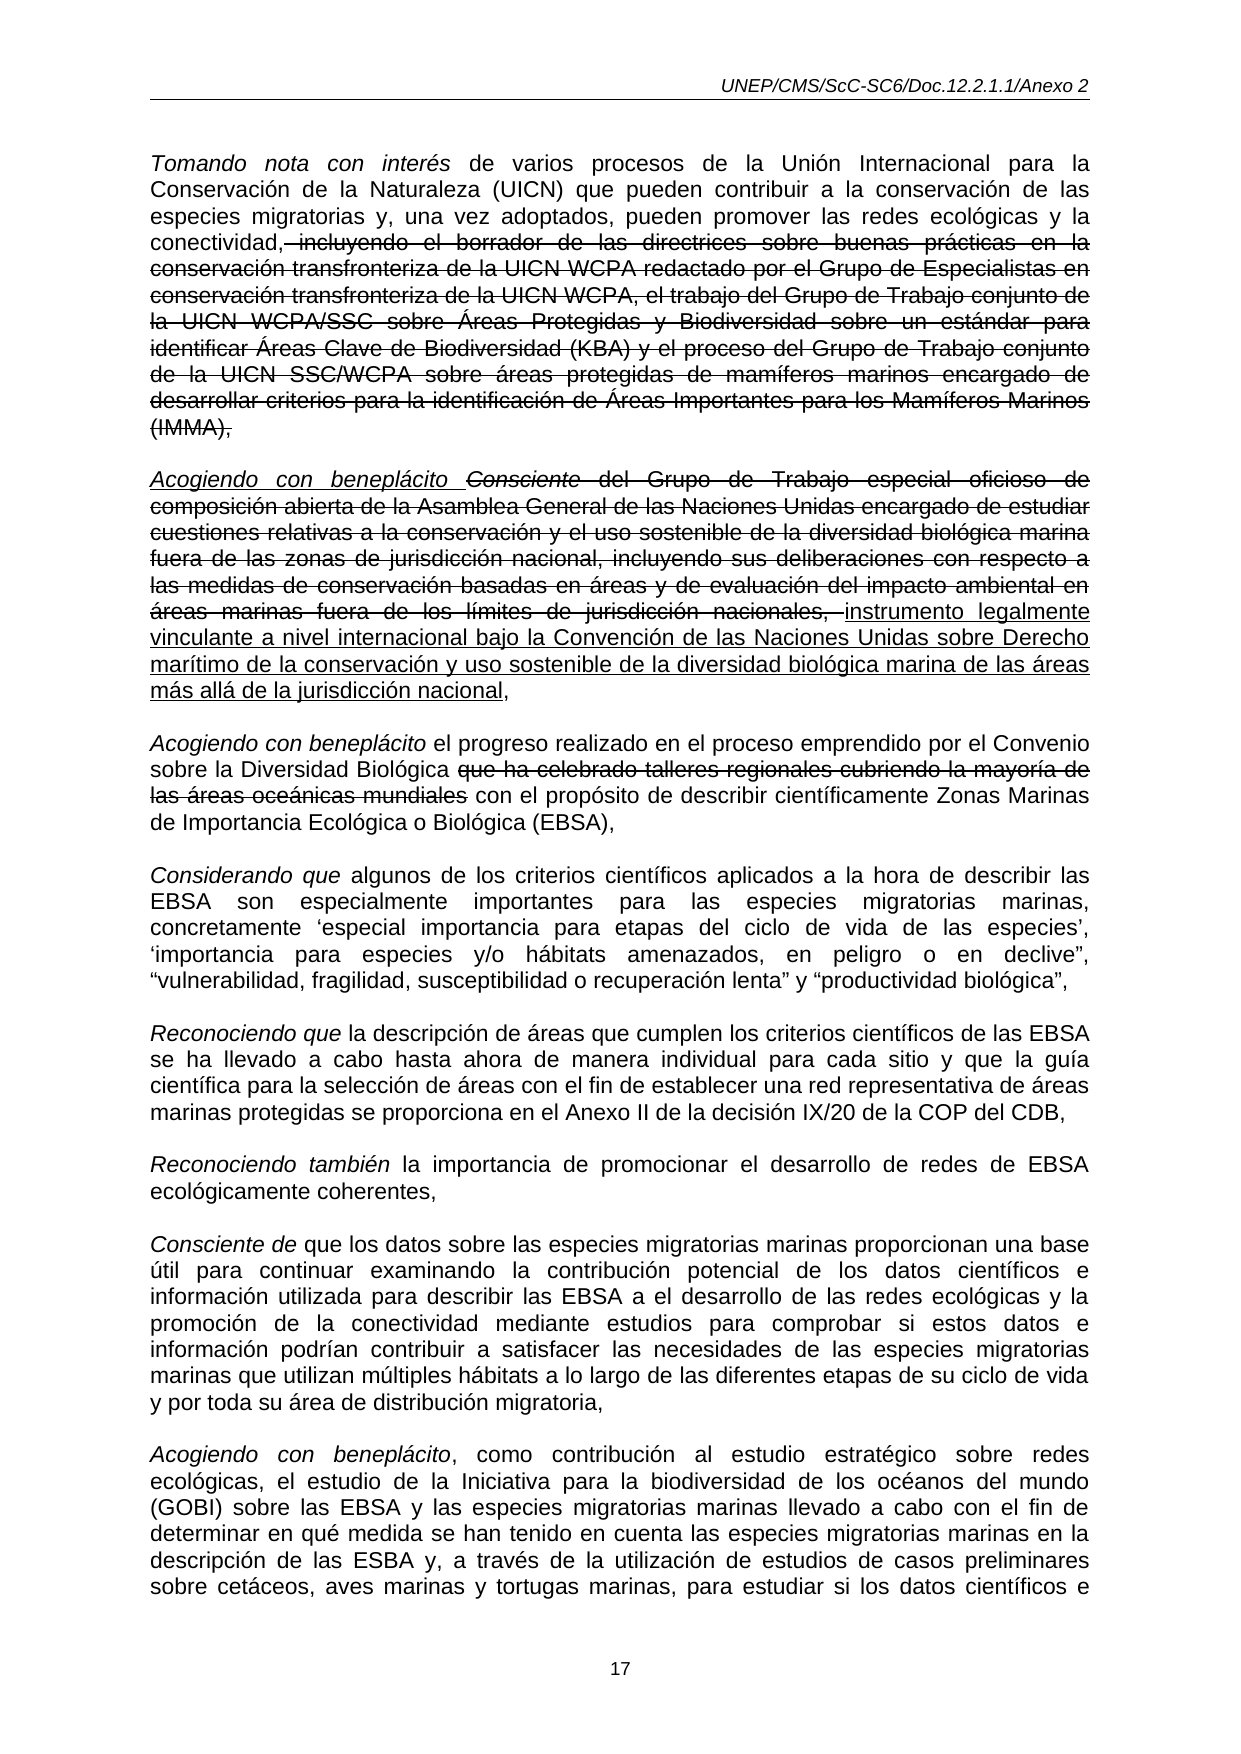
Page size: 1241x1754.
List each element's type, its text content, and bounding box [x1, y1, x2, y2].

text Reconociendo que la descripción de áreas que cumplen los criterios científicos de las EBSA se ha llevado a cabo hasta ahora de manera individual para cada sitio y que la guía científica para la selección de áreas con el fin de establecer una red representativa de áreas marinas protegidas se proporciona en el Anexo II de la decisión IX/20 de la COP del CDB, [150, 1020, 1090, 1125]
text Consciente de que los datos sobre las especies migratorias marinas proporcionan una base útil para continuar examinando la contribución potencial de los datos científicos e información utilizada para describir las EBSA a el desarrollo de las redes ecológicas y la promoción de la conectividad mediante estudios para comprobar si estos datos e información podrían contribuir a satisfacer las necesidades de las especies migratorias marinas que utilizan múltiples hábitats a lo largo de las diferentes etapas de su ciclo de vida y por toda su área de distribución migratoria, [150, 1231, 1090, 1415]
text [150, 1441, 1090, 1599]
text Reconociendo también la importancia de promocionar el desarrollo de redes de EBSA ecológicamente coherentes, [150, 1151, 1090, 1204]
text Considerando que algunos de los criterios científicos aplicados a la hora de describir las EBSA son especialmente importantes para las especies migratorias marinas, concretamente ‘especial importancia para etapas del ciclo de vida de las especies’, ‘importancia para especies y/o hábitats amenazados, en peligro o en declive”, “vulnerabilidad, fragilidad, susceptibilidad o recuperación lenta” y “productividad biológica”, [150, 862, 1090, 993]
text Acogiendo con beneplácito Consciente del Grupo de Trabajo especial oficioso de composición abierta de la Asamblea General de las Naciones Unidas encargado de estudiar cuestiones relativas a la conservación y el uso sostenible de la diversidad biológica marina fuera de las zonas de jurisdicción nacional, incluyendo sus deliberaciones con respecto a las medidas de conservación basadas en áreas y de evaluación del impacto ambiental en áreas marinas fuera de los límites de jurisdicción nacionales, instrumento legalmente vinculante a nivel internacional bajo la Convención de las Naciones Unidas sobre Derecho marítimo de la conservación y uso sostenible de la diversidad biológica marina de las áreas más allá de la jurisdicción nacional, [150, 561, 1090, 647]
text Tomando nota con interés de varios procesos de la Unión Internacional para la Conservación de la Naturaleza (UICN) que pueden contribuir a la conservación de las especies migratorias y, una vez adoptados, pueden promover las redes ecológicas y la conectividad, incluyendo el borrador de las directrices sobre buenas prácticas en la conservación transfronteriza de la UICN WCPA redactado por el Grupo de Especialistas en conservación transfronteriza de la UICN WCPA, el trabajo del Grupo de Trabajo conjunto de la UICN WCPA/SSC sobre Áreas Protegidas y Biodiversidad sobre un estándar para identificar Áreas Clave de Biodiversidad (KBA) y el proceso del Grupo de Trabajo conjunto de la UICN SSC/WCPA sobre áreas protegidas de mamíferos marinos encargado de desarrollar criterios para la identificación de Áreas Importantes para los Mamíferos Marinos (IMMA), [150, 150, 1090, 270]
text Acogiendo con beneplácito el progreso realizado en el proceso emprendido por el Convenio sobre la Diversidad Biológica que ha celebrado talleres regionales cubriendo la mayoría de las áreas oceánicas mundiales con el propósito de describir científicamente Zonas Marinas de Importancia Ecológica o Biológica (EBSA), [150, 730, 1090, 835]
